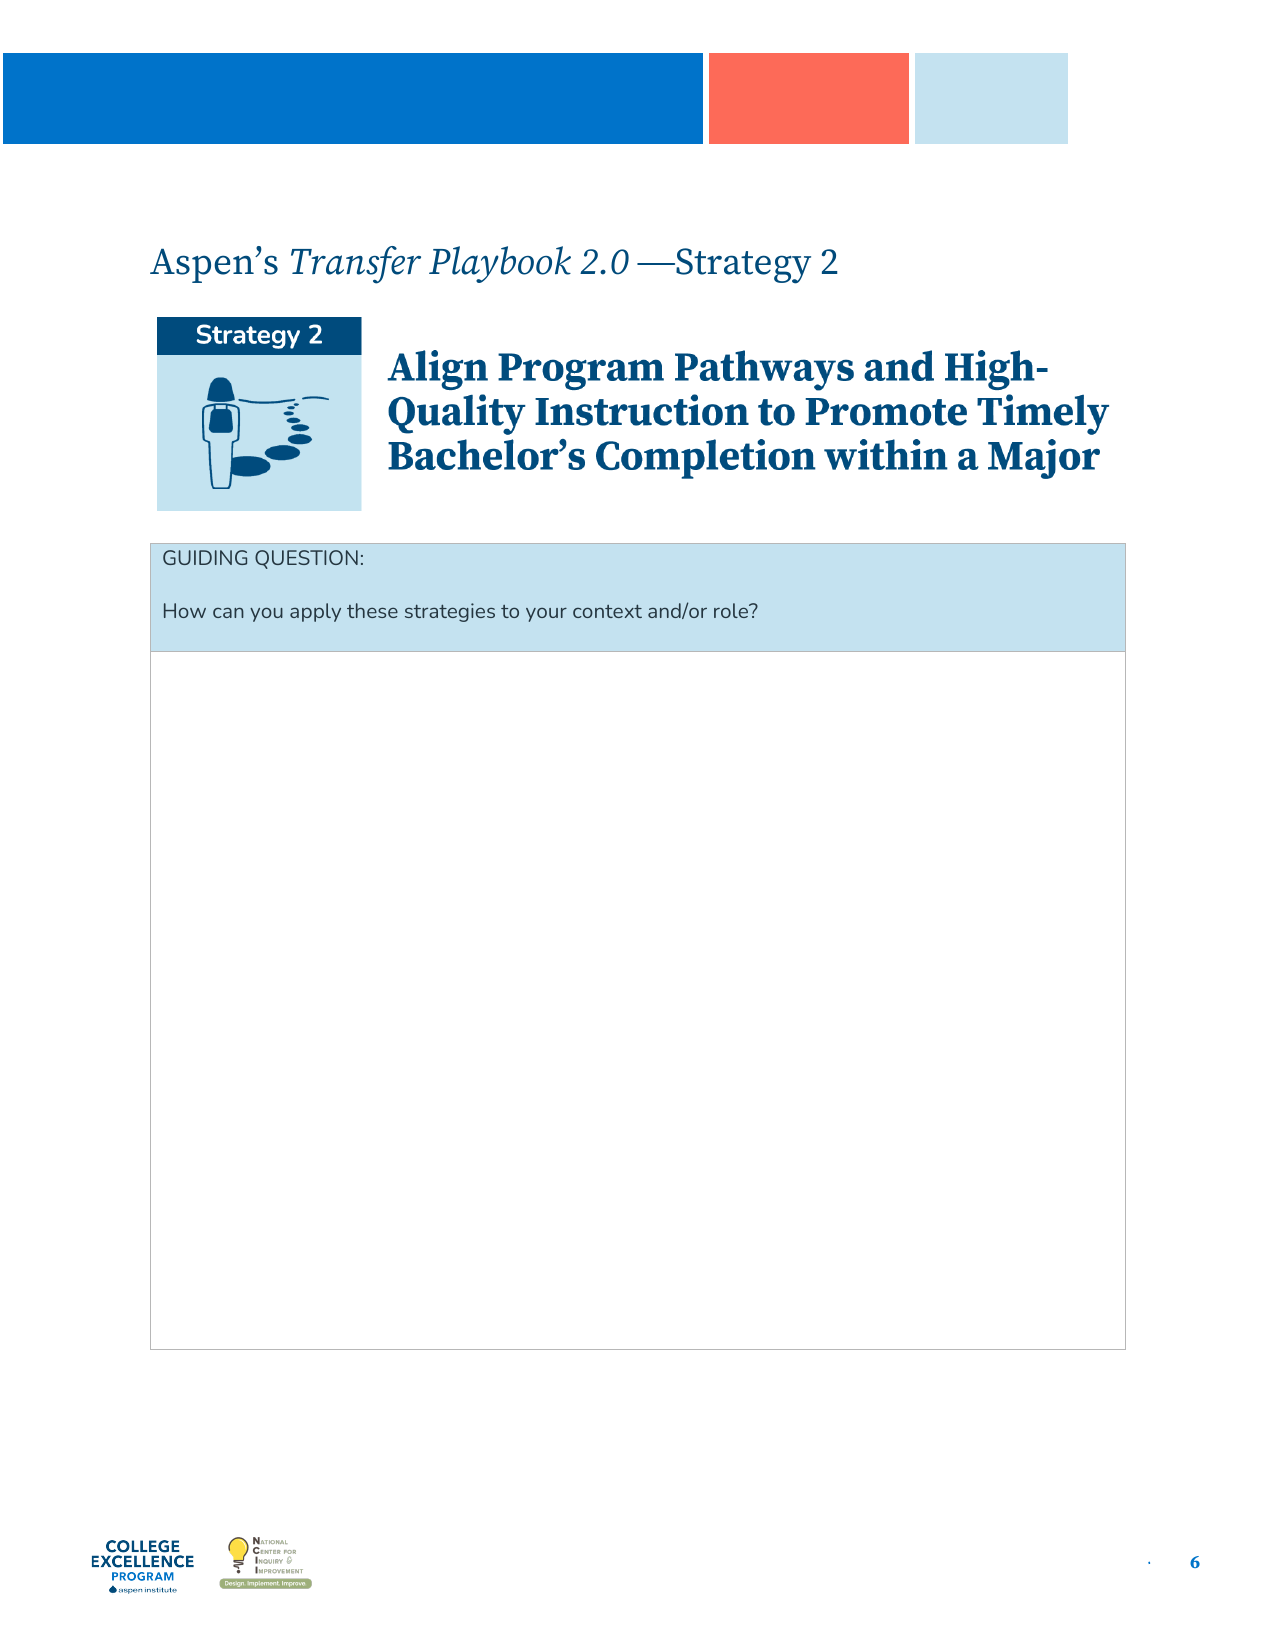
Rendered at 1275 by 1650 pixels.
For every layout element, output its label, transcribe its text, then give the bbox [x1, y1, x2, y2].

picture [91, 1540, 194, 1595]
picture [217, 1534, 314, 1591]
picture [150, 308, 1119, 519]
subtitle Aspen’s Transfer Playbook 2.0 —Strategy 2 [150, 236, 1125, 287]
